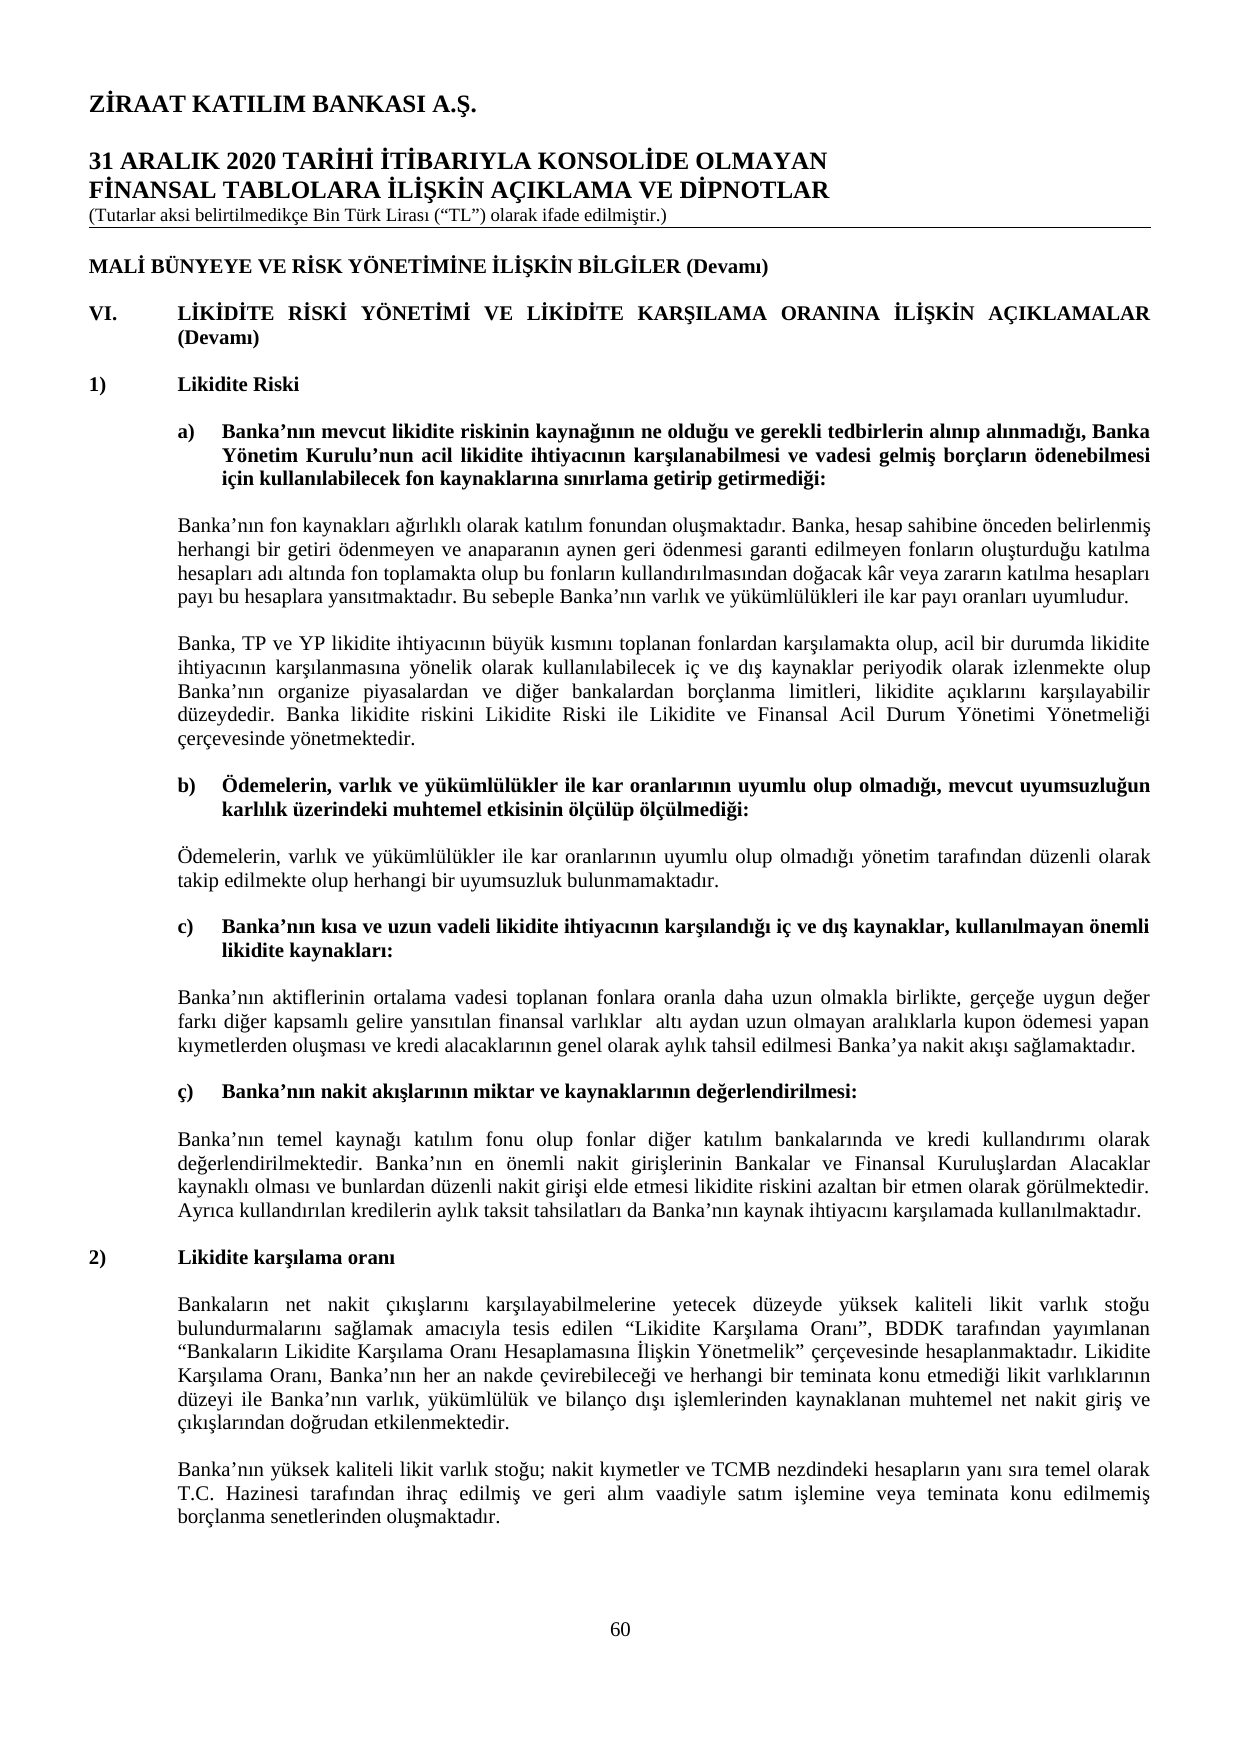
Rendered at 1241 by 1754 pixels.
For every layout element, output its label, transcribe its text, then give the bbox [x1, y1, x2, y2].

text ç) Banka’nın nakit akışlarının miktar ve kaynaklarının değerlendirilmesi: [177, 1080, 1152, 1104]
text b) Ödemelerin, varlık ve yükümlülükler ile kar oranlarının uyumlu olup olmadığı, mevcut uyumsuzluğun karlılık üzerindeki muhtemel etkisinin ölçülüp ölçülmediği: [177, 774, 1152, 821]
text Banka’nın aktiflerinin ortalama vadesi toplanan fonlara oranla daha uzun olmakla birlikte, gerçeğe uygun değer farkı diğer kapsamlı gelire yansıtılan finansal varlıklar altı aydan uzun olmayan aralıklarla kupon ödemesi yapan kıymetlerden oluşması ve kredi alacaklarının genel olarak aylık tahsil edilmesi Banka’ya nakit akışı sağlamaktadır. [177, 986, 1152, 1057]
list Banka’nın mevcut likidite riskinin kaynağının ne olduğu ve gerekli tedbirlerin alınıp alınmadığı, Banka Yönetim Kurulu’nun acil likidite ihtiyacının karşılanabilmesi ve vadesi gelmiş borçların ödenebilmesi için kullanılabilecek fon kaynaklarına sınırlama getirip getirmediği: [177, 419, 1152, 490]
text VI. LİKİDİTE RİSKİ YÖNETİMİ VE LİKİDİTE KARŞILAMA ORANINA İLİŞKİN AÇIKLAMALAR (Devamı) [89, 302, 1152, 349]
text c) Banka’nın kısa ve uzun vadeli likidite ihtiyacının karşılandığı iç ve dış kaynaklar, kullanılmayan önemli likidite kaynakları: [177, 915, 1152, 962]
text Banka’nın temel kaynağı katılım fonu olup fonlar diğer katılım bankalarında ve kredi kullandırımı olarak değerlendirilmektedir. Banka’nın en önemli nakit girişlerinin Bankalar ve Finansal Kuruluşlardan Alacaklar kaynaklı olması ve bunlardan düzenli nakit girişi elde etmesi likidite riskini azaltan bir etmen olarak görülmektedir. Ayrıca kullandırılan kredilerin aylık taksit tahsilatları da Banka’nın kaynak ihtiyacını karşılamada kullanılmaktadır. [177, 1127, 1152, 1222]
list Likidite karşılama oranı [89, 1245, 1152, 1269]
text Ödemelerin, varlık ve yükümlülükler ile kar oranlarının uyumlu olup olmadığı yönetim tarafından düzenli olarak takip edilmekte olup herhangi bir uyumsuzluk bulunmamaktadır. [177, 844, 1152, 892]
text Banka’nın yüksek kaliteli likit varlık stoğu; nakit kıymetler ve TCMB nezdindeki hesapların yanı sıra temel olarak T.C. Hazinesi tarafından ihraç edilmiş ve geri alım vaadiyle satım işlemine veya teminata konu edilmemiş borçlanma senetlerinden oluşmaktadır. [177, 1458, 1152, 1528]
text Banka’nın fon kaynakları ağırlıklı olarak katılım fonundan oluşmaktadır. Banka, hesap sahibine önceden belirlenmiş herhangi bir getiri ödenmeyen ve anaparanın aynen geri ödenmesi garanti edilmeyen fonların oluşturduğu katılma hesapları adı altında fon toplamakta olup bu fonların kullandırılmasından doğacak kâr veya zararın katılma hesapları payı bu hesaplara yansıtmaktadır. Bu sebeple Banka’nın varlık ve yükümlülükleri ile kar payı oranları uyumludur. [177, 514, 1152, 608]
text Banka, TP ve YP likidite ihtiyacının büyük kısmını toplanan fonlardan karşılamakta olup, acil bir durumda likidite ihtiyacının karşılanmasına yönelik olarak kullanılabilecek iç ve dış kaynaklar periyodik olarak izlenmekte olup Banka’nın organize piyasalardan ve diğer bankalardan borçlanma limitleri, likidite açıklarını karşılayabilir düzeydedir. Banka likidite riskini Likidite Riski ile Likidite ve Finansal Acil Durum Yönetimi Yönetmeliği çerçevesinde yönetmektedir. [177, 632, 1152, 750]
text Bankaların net nakit çıkışlarını karşılayabilmelerine yetecek düzeyde yüksek kaliteli likit varlık stoğu bulundurmalarını sağlamak amacıyla tesis edilen “Likidite Karşılama Oranı”, BDDK tarafından yayımlanan “Bankaların Likidite Karşılama Oranı Hesaplamasına İlişkin Yönetmelik” çerçevesinde hesaplanmaktadır. Likidite Karşılama Oranı, Banka’nın her an nakde çevirebileceği ve herhangi bir teminata konu etmediği likit varlıklarının düzeyi ile Banka’nın varlık, yükümlülük ve bilanço dışı işlemlerinden kaynaklanan muhtemel net nakit giriş ve çıkışlarından doğrudan etkilenmektedir. [177, 1292, 1152, 1434]
list Likidite Riski [89, 372, 1164, 396]
text MALİ BÜNYEYE VE RİSK YÖNETİMİNE İLİŞKİN BİLGİLER (Devamı) [89, 255, 1152, 278]
